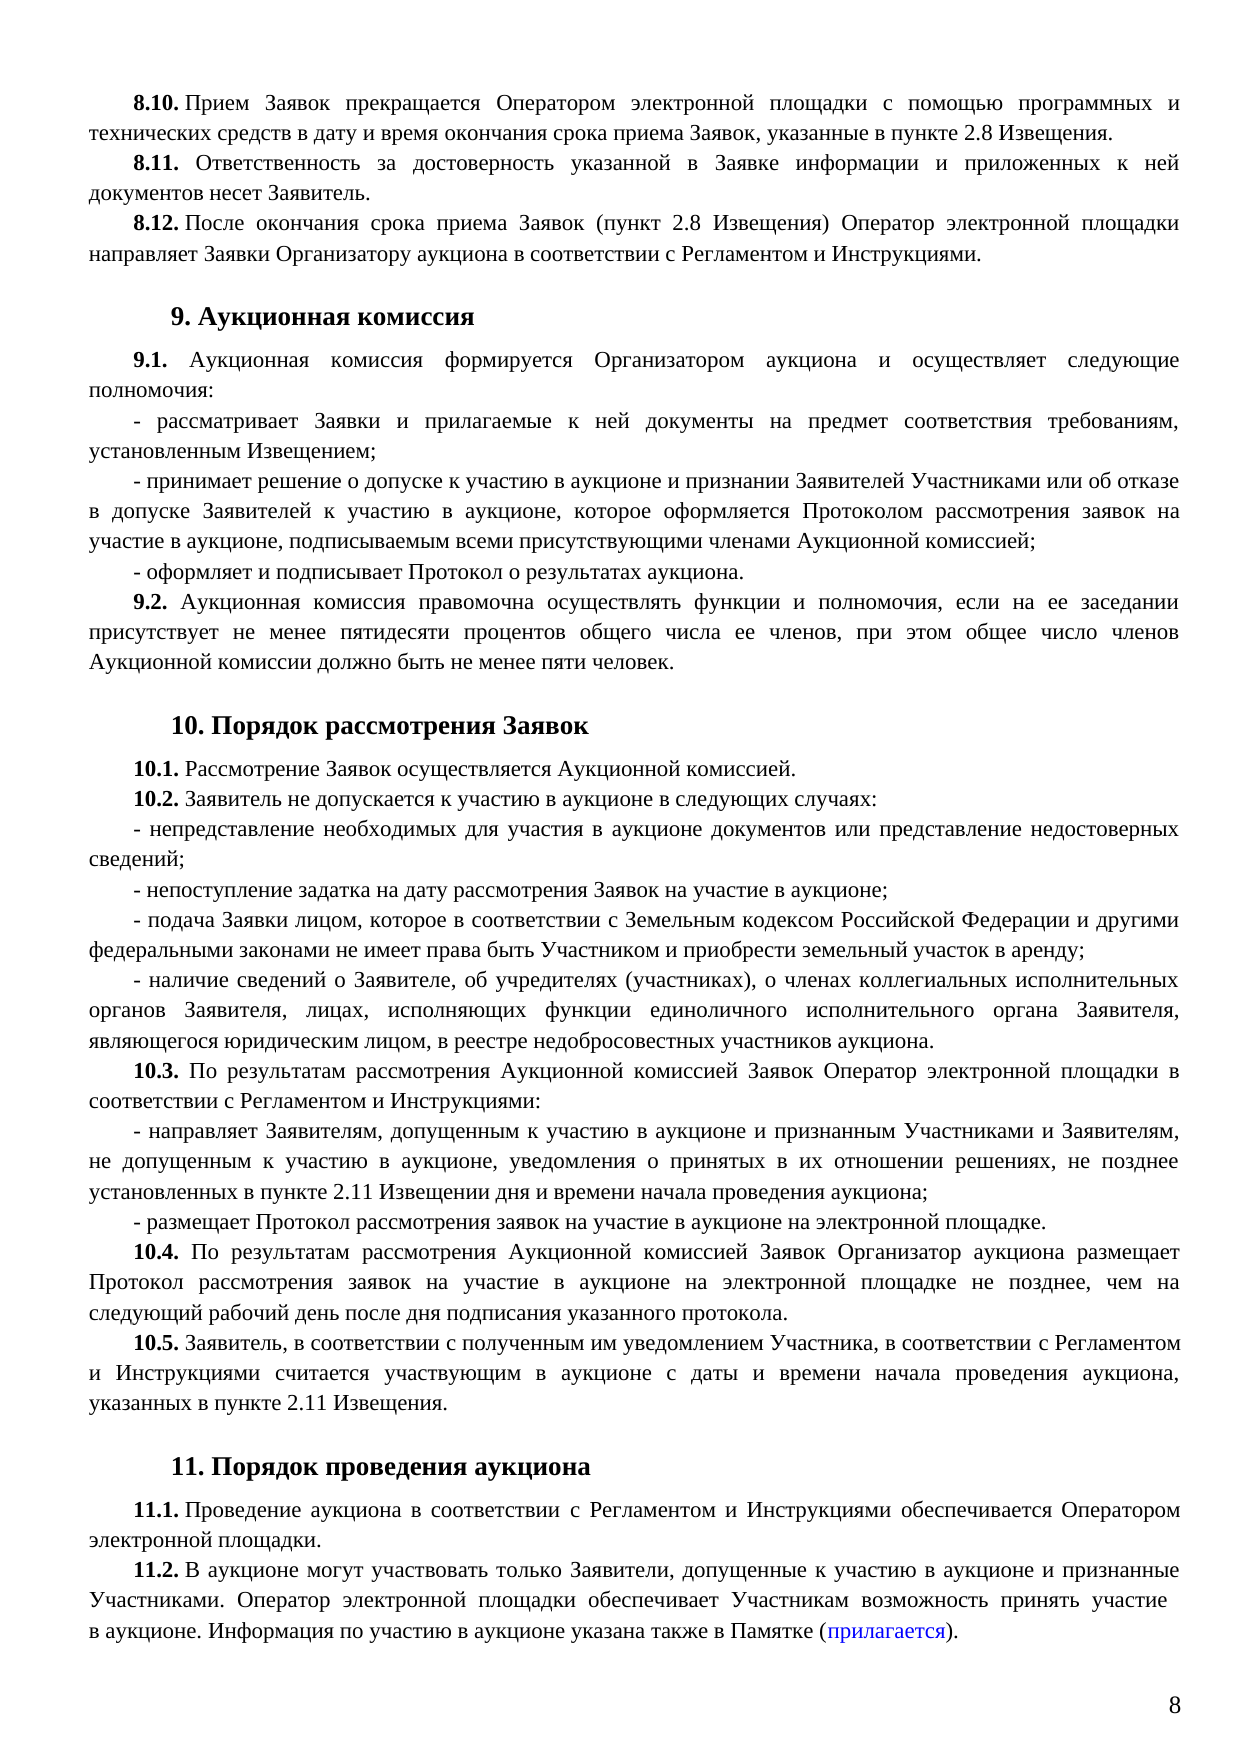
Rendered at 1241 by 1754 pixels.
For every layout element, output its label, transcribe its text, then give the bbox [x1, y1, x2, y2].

text 9.1. Аукционная комиссия формируется Организатором аукциона и осуществляет следующие полномочия: [89, 346, 1181, 403]
text 10.1. Рассмотрение Заявок осуществляется Аукционной комиссией. [89, 755, 1181, 781]
text - направляет Заявителям, допущенным к участию в аукционе и признанным Участниками и Заявителям, не допущенным к участию в аукционе, уведомления о принятых в их отношении решениях, не позднее установленных в пункте 2.11 Извещении дня и времени начала проведения аукциона; [89, 1117, 1181, 1204]
subtitle 10. Порядок рассмотрения Заявок [171, 709, 1181, 740]
text - оформляет и подписывает Протокол о результатах аукциона. [89, 558, 1181, 584]
text 8.11. Ответственность за достоверность указанной в Заявке информации и приложенных к ней документов несет Заявитель. [89, 149, 1181, 206]
text - размещает Протокол рассмотрения заявок на участие в аукционе на электронной площадке. [89, 1208, 1181, 1234]
text - подача Заявки лицом, которое в соответствии с Земельным кодексом Российской Федерации и другими федеральными законами не имеет права быть Участником и приобрести земельный участок в аренду; [89, 906, 1181, 962]
subtitle 11. Порядок проведения аукциона [171, 1450, 1181, 1481]
text - непоступление задатка на дату рассмотрения Заявок на участие в аукционе; [89, 876, 1181, 902]
text 8.10. Прием Заявок прекращается Оператором электронной площадки с помощью программных и технических средств в дату и время окончания срока приема Заявок, указанные в пункте 2.8 Извещения. [89, 89, 1181, 145]
text - рассматривает Заявки и прилагаемые к ней документы на предмет соответствия требованиям, установленным Извещением; [89, 407, 1181, 463]
text - принимает решение о допуске к участию в аукционе и признании Заявителей Участниками или об отказе в допуске Заявителей к участию в аукционе, которое оформляется Протоколом рассмотрения заявок на участие в аукционе, подписываемым всеми присутствующими членами Аукционной комиссией; [89, 467, 1181, 554]
text 10.5. Заявитель, в соответствии с полученным им уведомлением Участника, в соответствии с Регламентом и Инструкциями считается участвующим в аукционе с даты и времени начала проведения аукциона, указанных в пункте 2.11 Извещения. [89, 1329, 1181, 1416]
text 10.4. По результатам рассмотрения Аукционной комиссией Заявок Организатор аукциона размещает Протокол рассмотрения заявок на участие в аукционе на электронной площадке не позднее, чем на следующий рабочий день после дня подписания указанного протокола. [89, 1238, 1181, 1325]
text 10.2. Заявитель не допускается к участию в аукционе в следующих случаях: [89, 785, 1181, 811]
text - наличие сведений о Заявителе, об учредителях (участниках), о членах коллегиальных исполнительных органов Заявителя, лицах, исполняющих функции единоличного исполнительного органа Заявителя, являющегося юридическим лицом, в реестре недобросовестных участников аукциона. [89, 966, 1181, 1053]
text 10.3. По результатам рассмотрения Аукционной комиссией Заявок Оператор электронной площадки в соответствии с Регламентом и Инструкциями: [89, 1057, 1181, 1113]
subtitle 9. Аукционная комиссия [171, 300, 1181, 331]
text 8.12. После окончания срока приема Заявок (пункт 2.8 Извещения) Оператор электронной площадки направляет Заявки Организатору аукциона в соответствии с Регламентом и Инструкциями. [89, 209, 1181, 266]
text - непредставление необходимых для участия в аукционе документов или представление недостоверных сведений; [89, 815, 1181, 872]
text 11.1. Проведение аукциона в соответствии с Регламентом и Инструкциями обеспечивается Оператором электронной площадки. [89, 1496, 1181, 1552]
text 11.2. В аукционе могут участвовать только Заявители, допущенные к участию в аукционе и признанные Участниками. Оператор электронной площадки обеспечивает Участникам возможность принять участие в аукционе. Информация по участию в аукционе указана также в Памятке (прилагается). [89, 1556, 1181, 1643]
text 9.2. Аукционная комиссия правомочна осуществлять функции и полномочия, если на ее заседании присутствует не менее пятидесяти процентов общего числа ее членов, при этом общее число членов Аукционной комиссии должно быть не менее пяти человек. [89, 588, 1181, 675]
